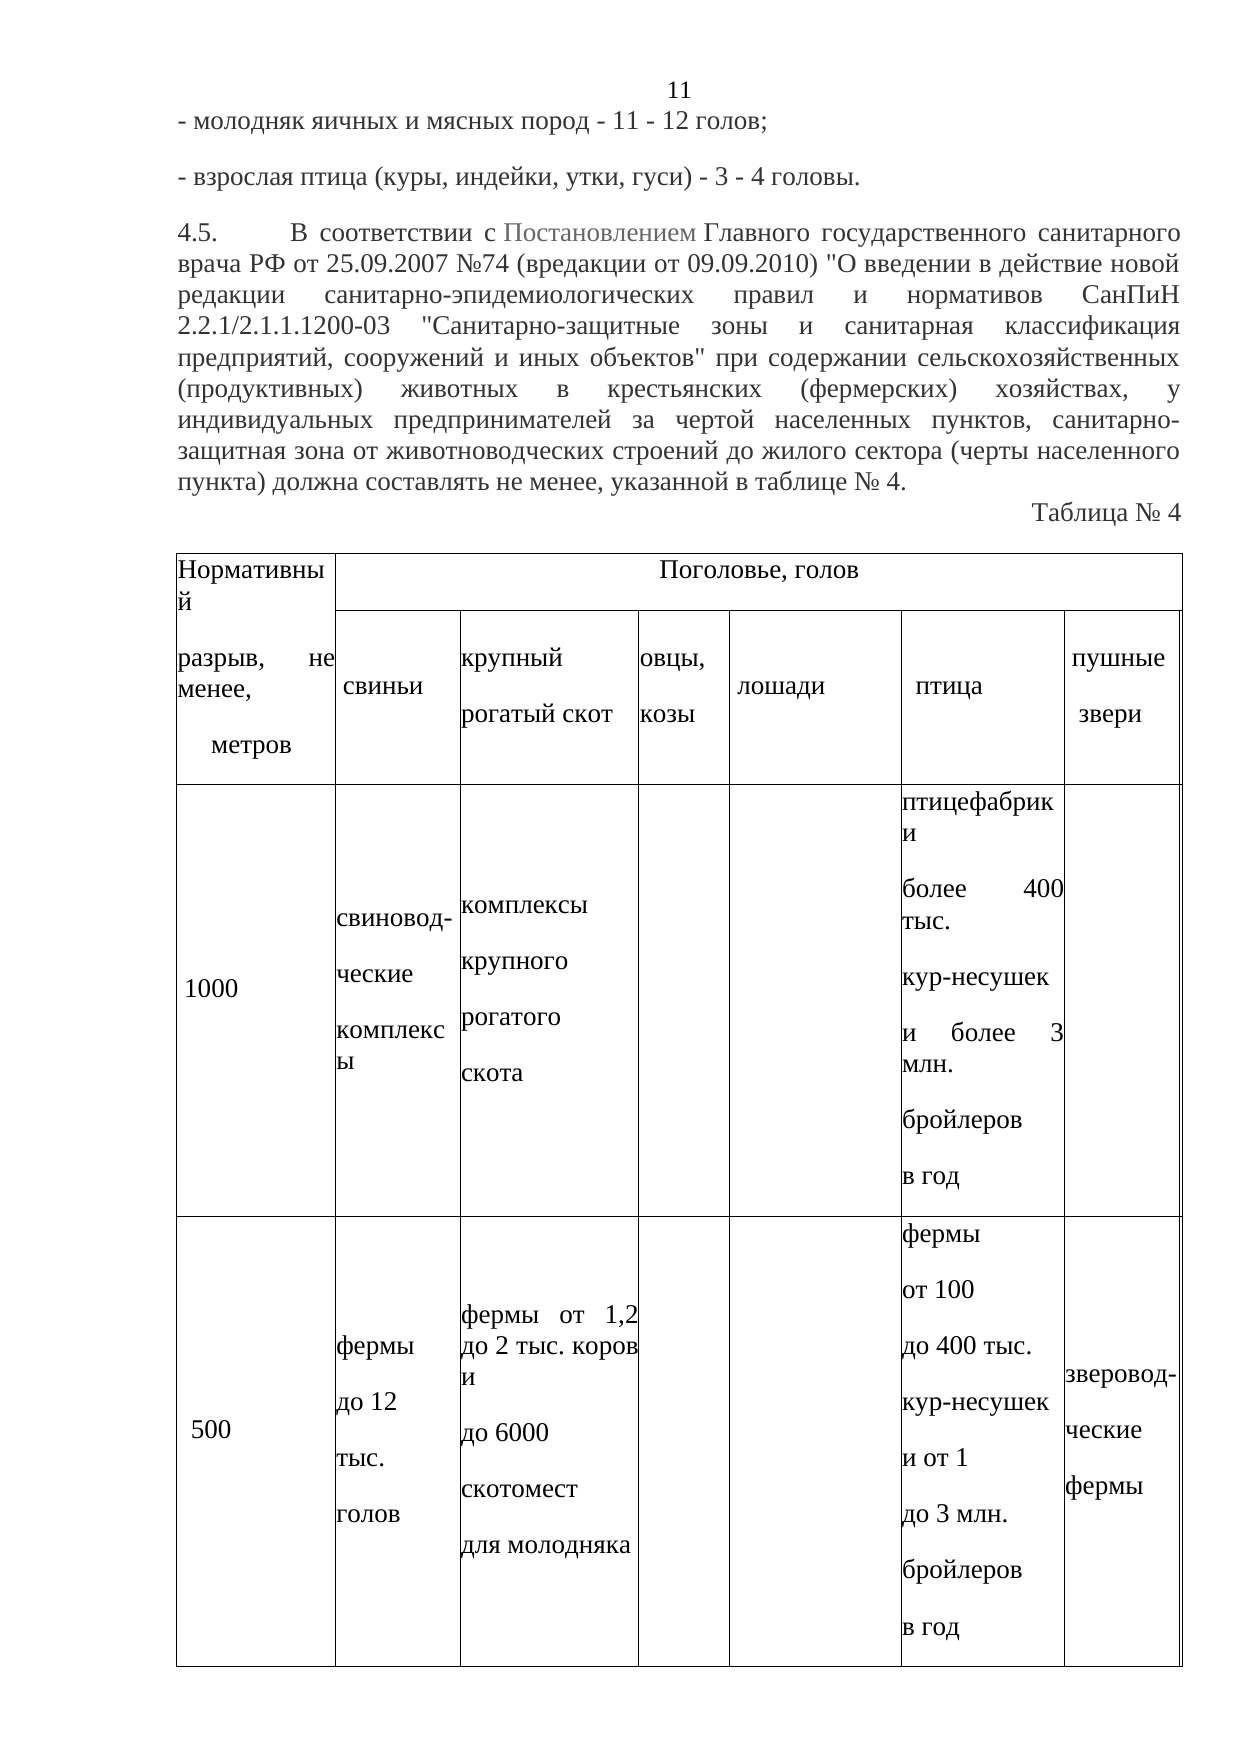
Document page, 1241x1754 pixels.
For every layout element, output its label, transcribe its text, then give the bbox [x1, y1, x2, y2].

table_cell птица [902, 611, 1064, 784]
table_cell пушные звери [1065, 611, 1179, 784]
table_cell свиновод- ческие комплексы [336, 785, 460, 1216]
table_cell фермы до 12 тыс. голов [336, 1217, 460, 1666]
table_cell зверовод- ческие фермы [1065, 1217, 1179, 1666]
table_cell фермы от 1,2 до 2 тыс. коров и до 6000 скотомест для молодняка [461, 1217, 638, 1666]
table_header Нормативный разрыв, не менее, метров [177, 554, 335, 784]
table_cell [639, 1217, 729, 1666]
table_cell [639, 785, 729, 1216]
table_cell лошади [730, 611, 901, 784]
table_cell птицефабрики более 400 тыс. кур-несушек и более 3 млн. бройлеров в год [902, 785, 1064, 1216]
table_cell комплексы крупного рогатого скота [461, 785, 638, 1216]
table_cell овцы, козы [639, 611, 729, 784]
text - взрослая птица (куры, индейки, утки, гуси) - 3 - 4 головы. [177, 160, 1181, 191]
table_cell свиньи [336, 611, 460, 784]
table_cell крупный рогатый скот [461, 611, 638, 784]
text 4.5. В соответствии с Постановлением Главного государственного санитарного врача РФ от 25.09.2007 №74 (вредакции от 09.09.2010) "О введении в действие новой редакции санитарно-эпидемиологических правил и нормативов СанПиН 2.2.1/2.1.1.1200-03 "Санитарно-защитные зоны и санитарная классификация предприятий, сооружений и иных объектов" при содержании сельскохозяйственных (продуктивных) животных в крестьянских (фермерских) хозяйствах, у индивидуальных предпринимателей за чертой населенных пунктов, санитарно-защитная зона от животноводческих строений до жилого сектора (черты населенного пункта) должна составлять не менее, указанной в таблице № 4. [177, 216, 1181, 496]
table_cell [730, 785, 901, 1216]
text Таблица № 4 [177, 496, 1181, 527]
table_cell 500 [177, 1217, 335, 1666]
table_header Поголовье, голов [336, 554, 1182, 610]
table_cell фермы от 100 до 400 тыс. кур-несушек и от 1 до 3 млн. бройлеров в год [902, 1217, 1064, 1666]
table_cell 1000 [177, 785, 335, 1216]
table_cell [730, 1217, 901, 1666]
text - молодняк яичных и мясных пород - 11 - 12 голов; [177, 104, 1181, 135]
table_cell [1065, 785, 1179, 1216]
